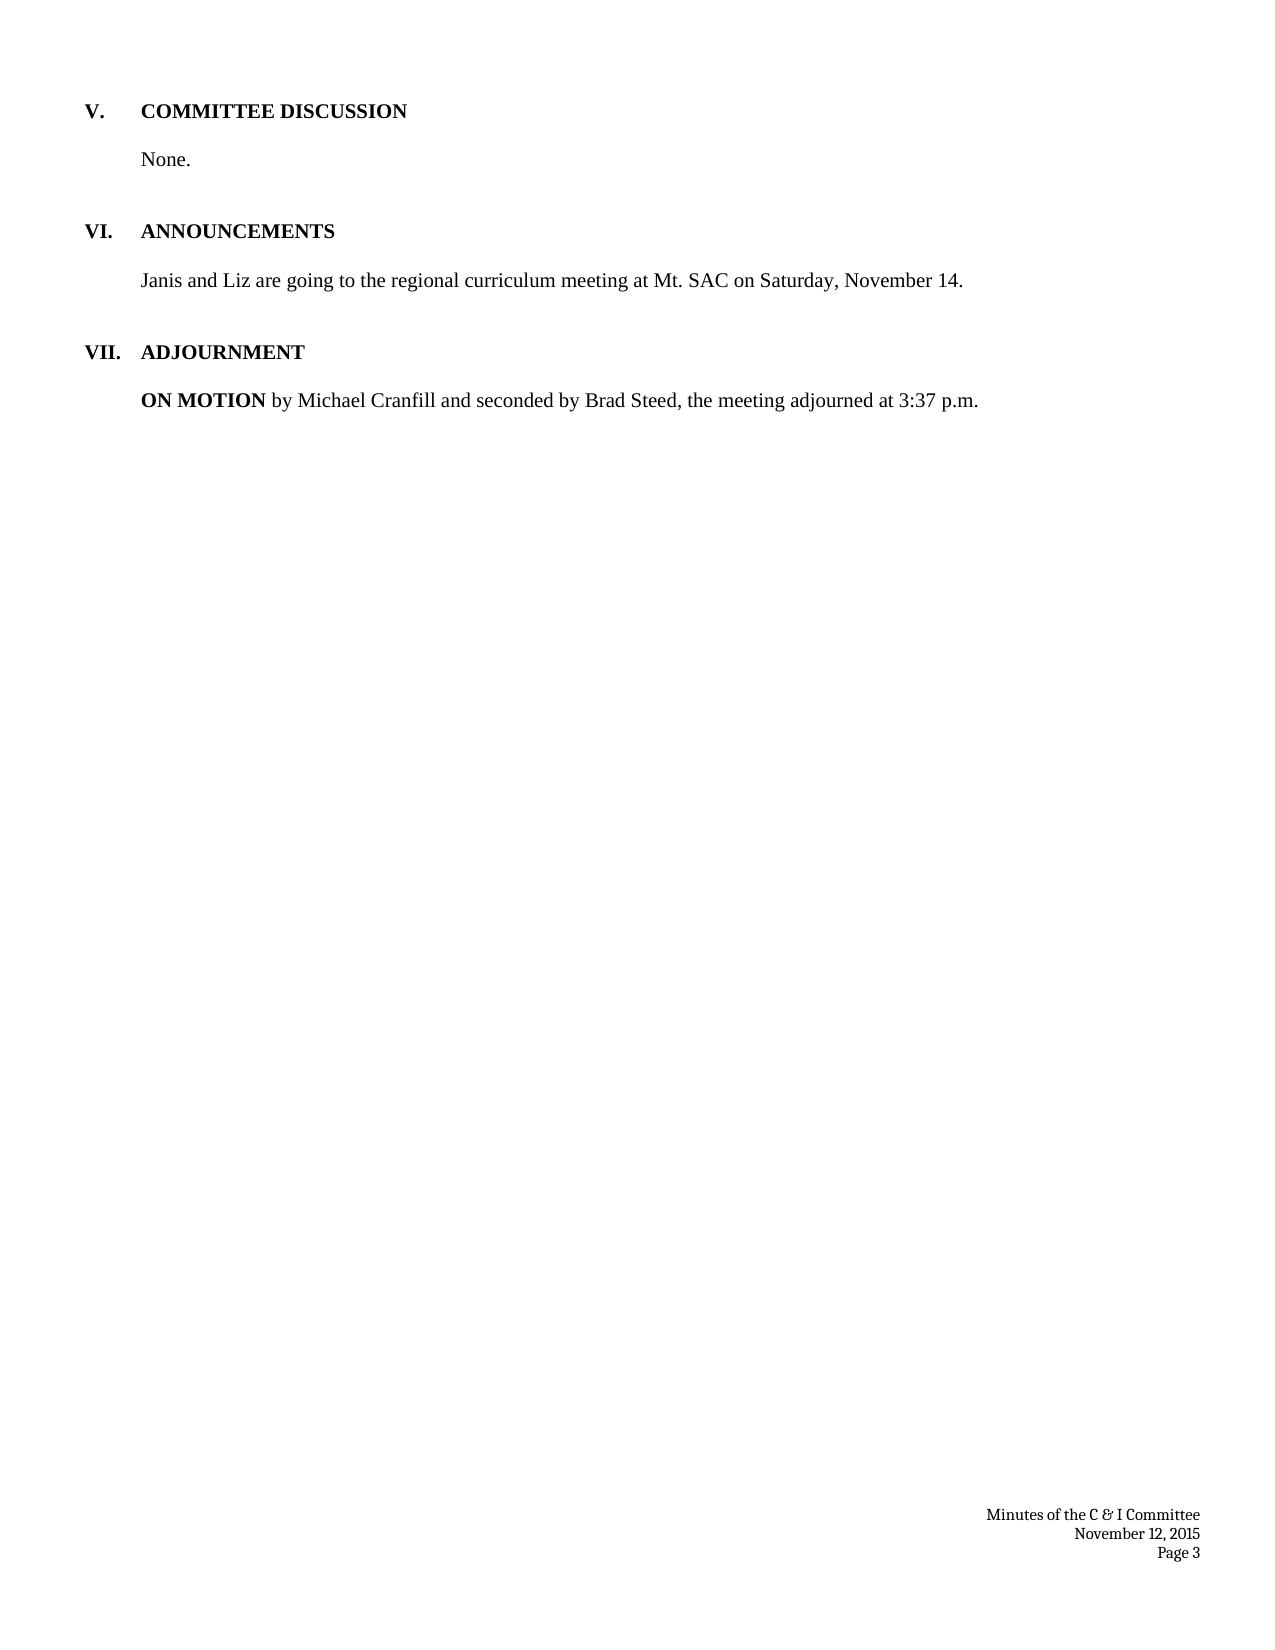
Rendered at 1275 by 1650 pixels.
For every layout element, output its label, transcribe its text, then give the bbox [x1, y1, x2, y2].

text None. [84, 147, 1200, 171]
text VII. ADJOURNMENT [84, 340, 1200, 364]
text VI. ANNOUNCEMENTS [84, 219, 1200, 243]
text Janis and Liz are going to the regional curriculum meeting at Mt. SAC on Saturday, November 14. [84, 267, 1200, 292]
text ON MOTION by Michael Cranfill and seconded by Brad Steed, the meeting adjourned at 3:37 p.m. [141, 388, 1200, 412]
text V. COMMITTEE DISCUSSION [84, 99, 1200, 123]
